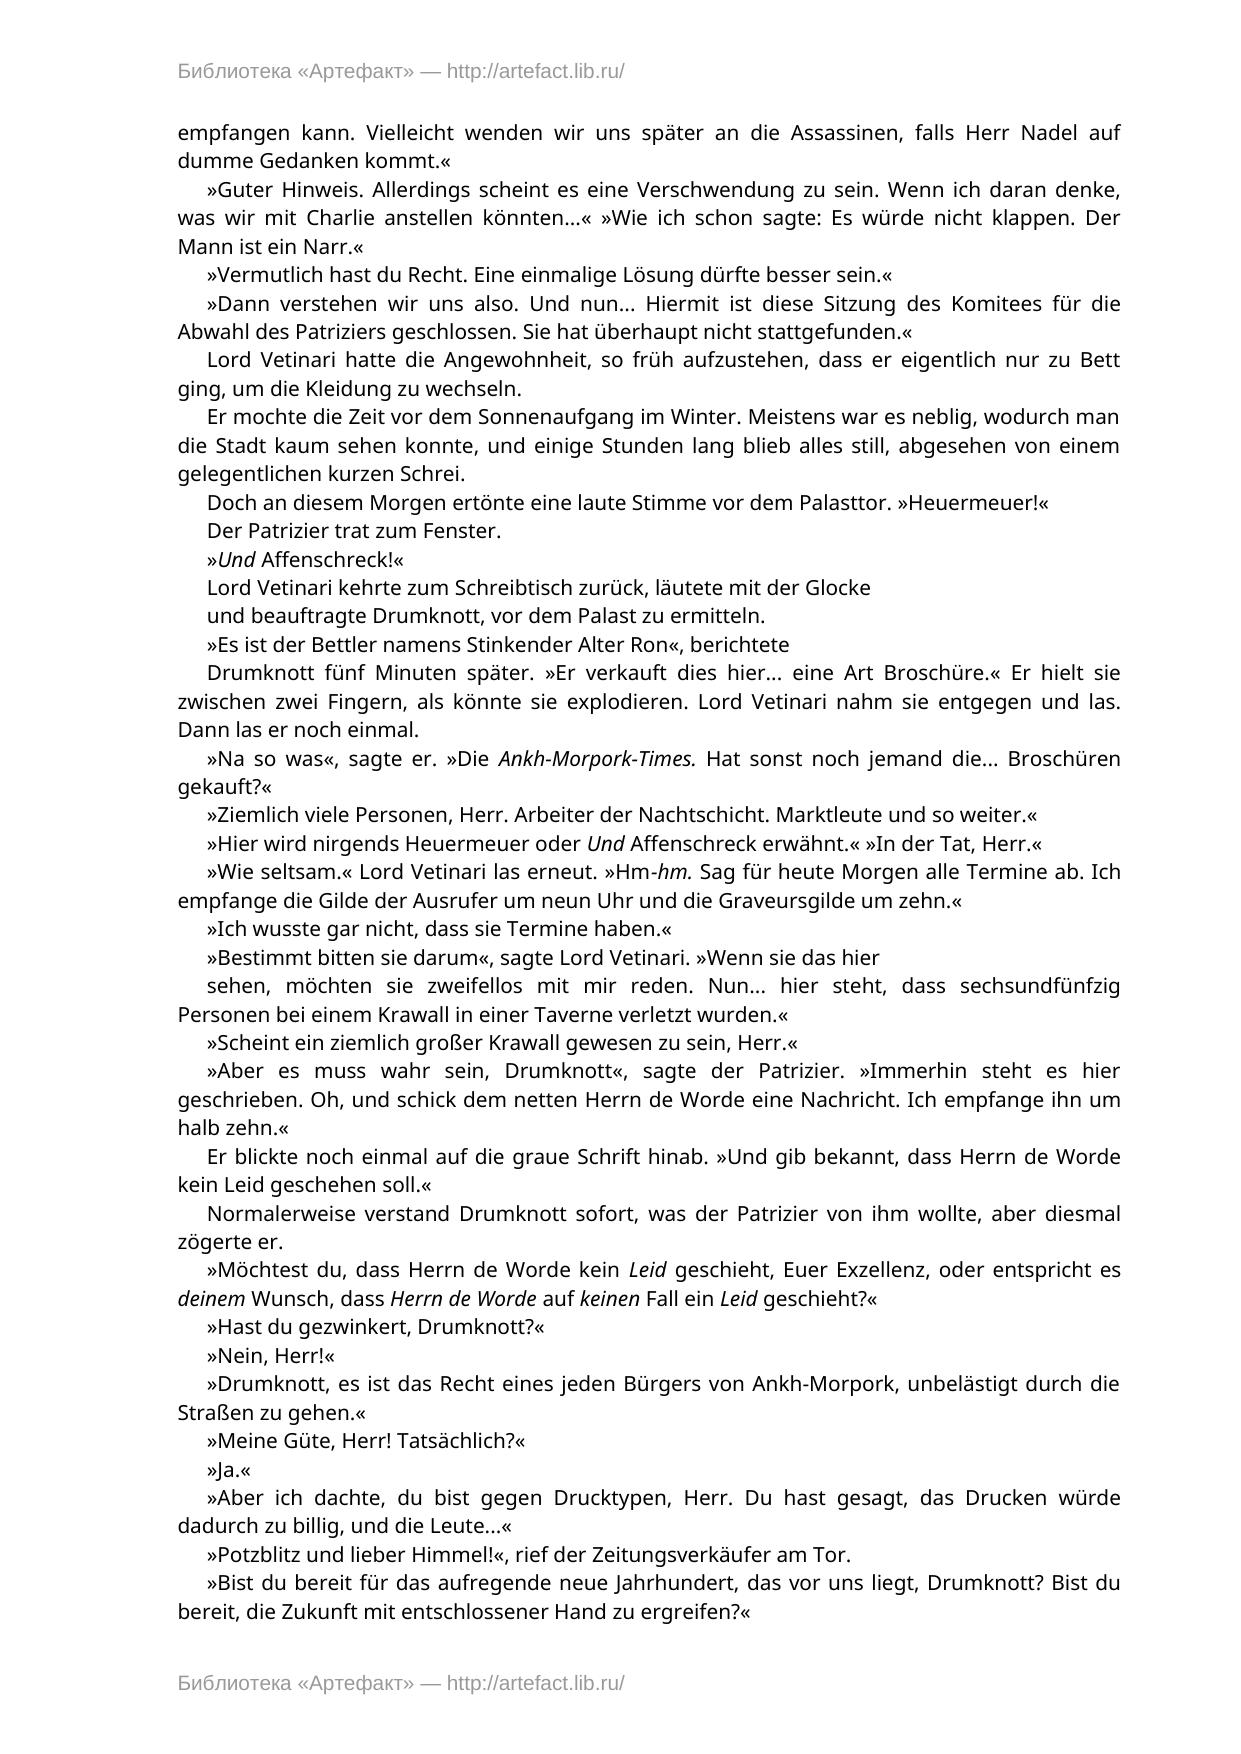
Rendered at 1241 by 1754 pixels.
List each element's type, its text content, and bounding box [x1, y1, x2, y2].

text »Bist du bereit für das aufregende neue Jahrhundert, das vor uns liegt, Drumknott? Bist du bereit, die Zukunft mit entschlossener Hand zu ergreifen?« [177, 1568, 1122, 1625]
text »Meine Güte, Herr! Tatsächlich?« [177, 1426, 1122, 1455]
text Er blickte noch einmal auf die graue Schrift hinab. »Und gib bekannt, dass Herrn de Worde kein Leid geschehen soll.« [177, 1142, 1122, 1199]
text Er mochte die Zeit vor dem Sonnenaufgang im Winter. Meistens war es neblig, wodurch man die Stadt kaum sehen konnte, und einige Stunden lang blieb alles still, abgesehen von einem gelegentlichen kurzen Schrei. [177, 402, 1122, 488]
text »Ziemlich viele Personen, Herr. Arbeiter der Nachtschicht. Marktleute und so weiter.« [177, 801, 1122, 829]
text »Aber ich dachte, du bist gegen Drucktypen, Herr. Du hast gesagt, das Drucken würde dadurch zu billig, und die Leute...« [177, 1483, 1122, 1540]
text sehen, möchten sie zweifellos mit mir reden. Nun... hier steht, dass sechsundfünfzig Personen bei einem Krawall in einer Taverne verletzt wurden.« [177, 971, 1122, 1028]
text »Vermutlich hast du Recht. Eine einmalige Lösung dürfte besser sein.« [177, 260, 1122, 289]
text »Es ist der Bettler namens Stinkender Alter Ron«, berichtete [177, 630, 1122, 658]
text »Drumknott, es ist das Recht eines jeden Bürgers von Ankh-Morpork, unbelästigt durch die Straßen zu gehen.« [177, 1369, 1122, 1426]
text »Aber es muss wahr sein, Drumknott«, sagte der Patrizier. »Immerhin steht es hier geschrieben. Oh, und schick dem netten Herrn de Worde eine Nachricht. Ich empfange ihn um halb zehn.« [177, 1057, 1122, 1142]
text Drumknott fünf Minuten später. »Er verkauft dies hier... eine Art Broschüre.« Er hielt sie zwischen zwei Fingern, als könnte sie explodieren. Lord Vetinari nahm sie entgegen und las. Dann las er noch einmal. [177, 658, 1122, 744]
text »Potzblitz und lieber Himmel!«, rief der Zeitungsverkäufer am Tor. [177, 1540, 1122, 1568]
text »Ja.« [177, 1455, 1122, 1483]
text Doch an diesem Morgen ertönte eine laute Stimme vor dem Palasttor. »Heuermeuer!« [177, 488, 1122, 516]
text »Nein, Herr!« [177, 1341, 1122, 1369]
text »Wie seltsam.« Lord Vetinari las erneut. »Hm-hm. Sag für heute Morgen alle Termine ab. Ich empfange die Gilde der Ausrufer um neun Uhr und die Graveursgilde um zehn.« [177, 857, 1122, 914]
text »Guter Hinweis. Allerdings scheint es eine Verschwendung zu sein. Wenn ich daran denke, was wir mit Charlie anstellen könnten...« »Wie ich schon sagte: Es würde nicht klappen. Der Mann ist ein Narr.« [177, 175, 1122, 260]
text Lord Vetinari kehrte zum Schreibtisch zurück, läutete mit der Glocke [177, 573, 1122, 602]
text »Hast du gezwinkert, Drumknott?« [177, 1312, 1122, 1341]
text »Ich wusste gar nicht, dass sie Termine haben.« [177, 914, 1122, 943]
text »Möchtest du, dass Herrn de Worde kein Leid geschieht, Euer Exzellenz, oder entspricht es deinem Wunsch, dass Herrn de Worde auf keinen Fall ein Leid geschieht?« [177, 1256, 1122, 1312]
text »Na so was«, sagte er. »Die Ankh-Morpork-Times. Hat sonst noch jemand die... Broschüren gekauft?« [177, 744, 1122, 801]
text Lord Vetinari hatte die Angewohnheit, so früh aufzustehen, dass er eigentlich nur zu Bett ging, um die Kleidung zu wechseln. [177, 346, 1122, 402]
text »Hier wird nirgends Heuermeuer oder Und Affenschreck erwähnt.« »In der Tat, Herr.« [177, 829, 1122, 857]
text »Scheint ein ziemlich großer Krawall gewesen zu sein, Herr.« [177, 1028, 1122, 1057]
text »Und Affenschreck!« [177, 545, 1122, 573]
text »Dann verstehen wir uns also. Und nun... Hiermit ist diese Sitzung des Komitees für die Abwahl des Patriziers geschlossen. Sie hat überhaupt nicht stattgefunden.« [177, 289, 1122, 346]
text »Bestimmt bitten sie darum«, sagte Lord Vetinari. »Wenn sie das hier [177, 943, 1122, 971]
text und beauftragte Drumknott, vor dem Palast zu ermitteln. [177, 602, 1122, 630]
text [177, 118, 1122, 175]
text Normalerweise verstand Drumknott sofort, was der Patrizier von ihm wollte, aber diesmal zögerte er. [177, 1199, 1122, 1256]
text Der Patrizier trat zum Fenster. [177, 516, 1122, 545]
